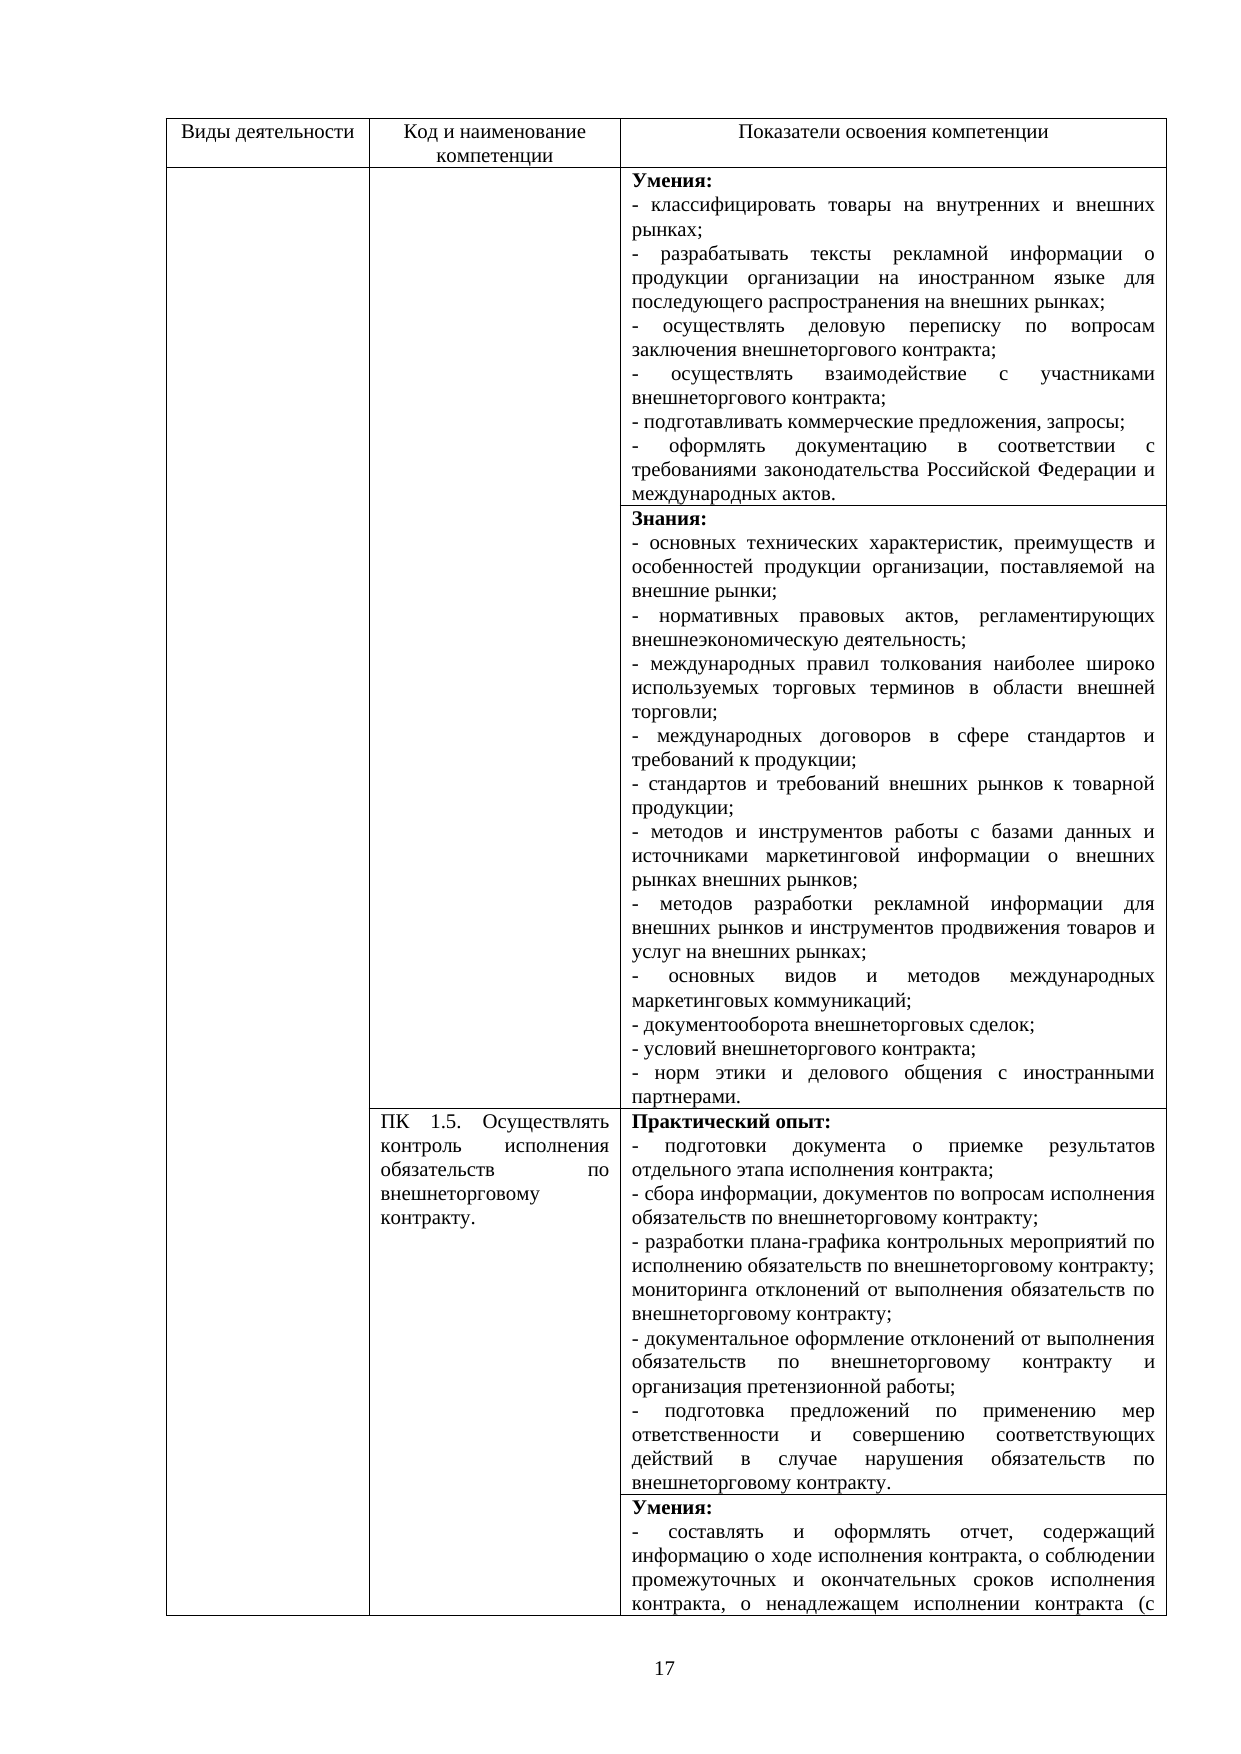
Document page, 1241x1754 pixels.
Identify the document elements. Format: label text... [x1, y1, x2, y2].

table_cell Умения: - классифицировать товары на внутренних и внешних рынках; - разрабатывать тексты рекламной информации о продукции организации на иностранном языке для последующего распространения на внешних рынках; - осуществлять деловую переписку по вопросам заключения внешнеторгового контракта; - осуществлять взаимодействие с участниками внешнеторгового контракта; - подготавливать коммерческие предложения, запросы; - оформлять документацию в соответствии с требованиями законодательства Российской Федерации и международных актов. [621, 168, 1166, 505]
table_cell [621, 1495, 1166, 1615]
table_cell Знания: - основных технических характеристик, преимуществ и особенностей продукции организации, поставляемой на внешние рынки; - нормативных правовых актов, регламентирующих внешнеэкономическую деятельность; - международных правил толкования наиболее широко используемых торговых терминов в области внешней торговли; - международных договоров в сфере стандартов и требований к продукции; - стандартов и требований внешних рынков к товарной продукции; - методов и инструментов работы с базами данных и источниками маркетинговой информации о внешних рынках внешних рынков; - методов разработки рекламной информации для внешних рынков и инструментов продвижения товаров и услуг на внешних рынках; - основных видов и методов международных маркетинговых коммуникаций; - документооборота внешнеторговых сделок; - условий внешнеторгового контракта; - норм этики и делового общения с иностранными партнерами. [621, 506, 1166, 1108]
table_header Код и наименование компетенции [370, 119, 620, 167]
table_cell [370, 168, 620, 1108]
table_header Виды деятельности [167, 119, 369, 167]
table_cell Практический опыт: - подготовки документа о приемке результатов отдельного этапа исполнения контракта; - сбора информации, документов по вопросам исполнения обязательств по внешнеторговому контракту; - разработки плана-графика контрольных мероприятий по исполнению обязательств по внешнеторговому контракту; мониторинга отклонений от выполнения обязательств по внешнеторговому контракту; - документальное оформление отклонений от выполнения обязательств по внешнеторговому контракту и организация претензионной работы; - подготовка предложений по применению мер ответственности и совершению соответствующих действий в случае нарушения обязательств по внешнеторговому контракту. [621, 1109, 1166, 1494]
table_cell ПК 1.5. Осуществлять контроль исполнения обязательств по внешнеторговому контракту. [370, 1109, 620, 1615]
table_header Показатели освоения компетенции [621, 119, 1166, 167]
